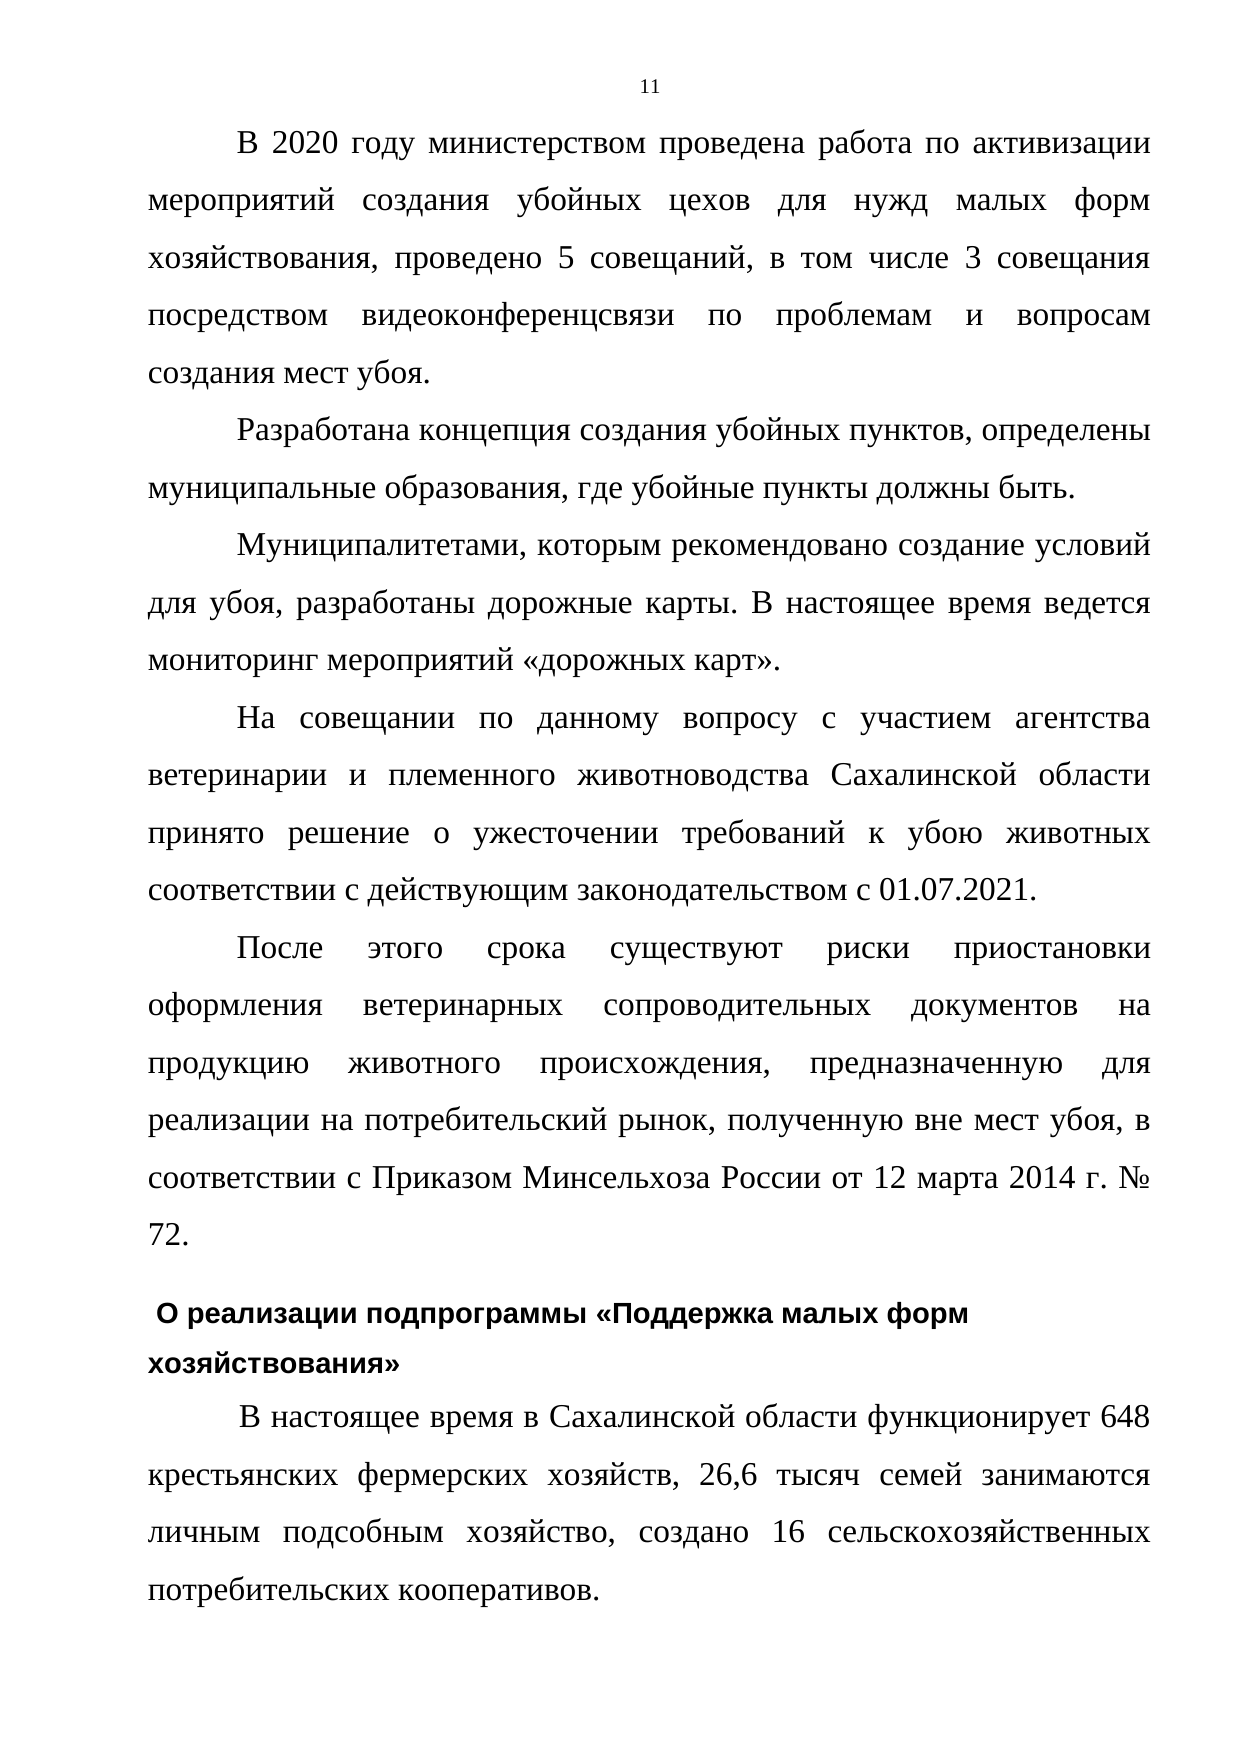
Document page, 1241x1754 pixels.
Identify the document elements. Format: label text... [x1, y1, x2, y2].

text О реализации подпрограммы «Поддержка малых форм хозяйствования» [148, 1296, 1152, 1380]
text После этого срока существуют риски приостановки оформления ветеринарных сопроводительных документов на продукцию животного происхождения, предназначенную для реализации на потребительский рынок, полученную вне мест убоя, в соответствии с Приказом Минсельхоза России от 12 марта 2014 г. № 72. [148, 927, 1152, 1253]
text В настоящее время в Сахалинской области функционирует 648 крестьянских фермерских хозяйств, 26,6 тысяч семей занимаются личным подсобным хозяйство, создано 16 сельскохозяйственных потребительских кооперативов. [148, 1397, 1152, 1607]
text Муниципалитетами, которым рекомендовано создание условий для убоя, разработаны дорожные карты. В настоящее время ведется мониторинг мероприятий «дорожных карт». [148, 524, 1152, 678]
text Разработана концепция создания убойных пунктов, определены муниципальные образования, где убойные пункты должны быть. [148, 409, 1152, 505]
text На совещании по данному вопросу с участием агентства ветеринарии и племенного животноводства Сахалинской области принято решение о ужесточении требований к убою животных соответствии с действующим законодательством с 01.07.2021. [148, 697, 1152, 908]
text В 2020 году министерством проведена работа по активизации мероприятий создания убойных цехов для нужд малых форм хозяйствования, проведено 5 совещаний, в том числе 3 совещания посредством видеоконференцсвязи по проблемам и вопросам создания мест убоя. [148, 122, 1152, 390]
